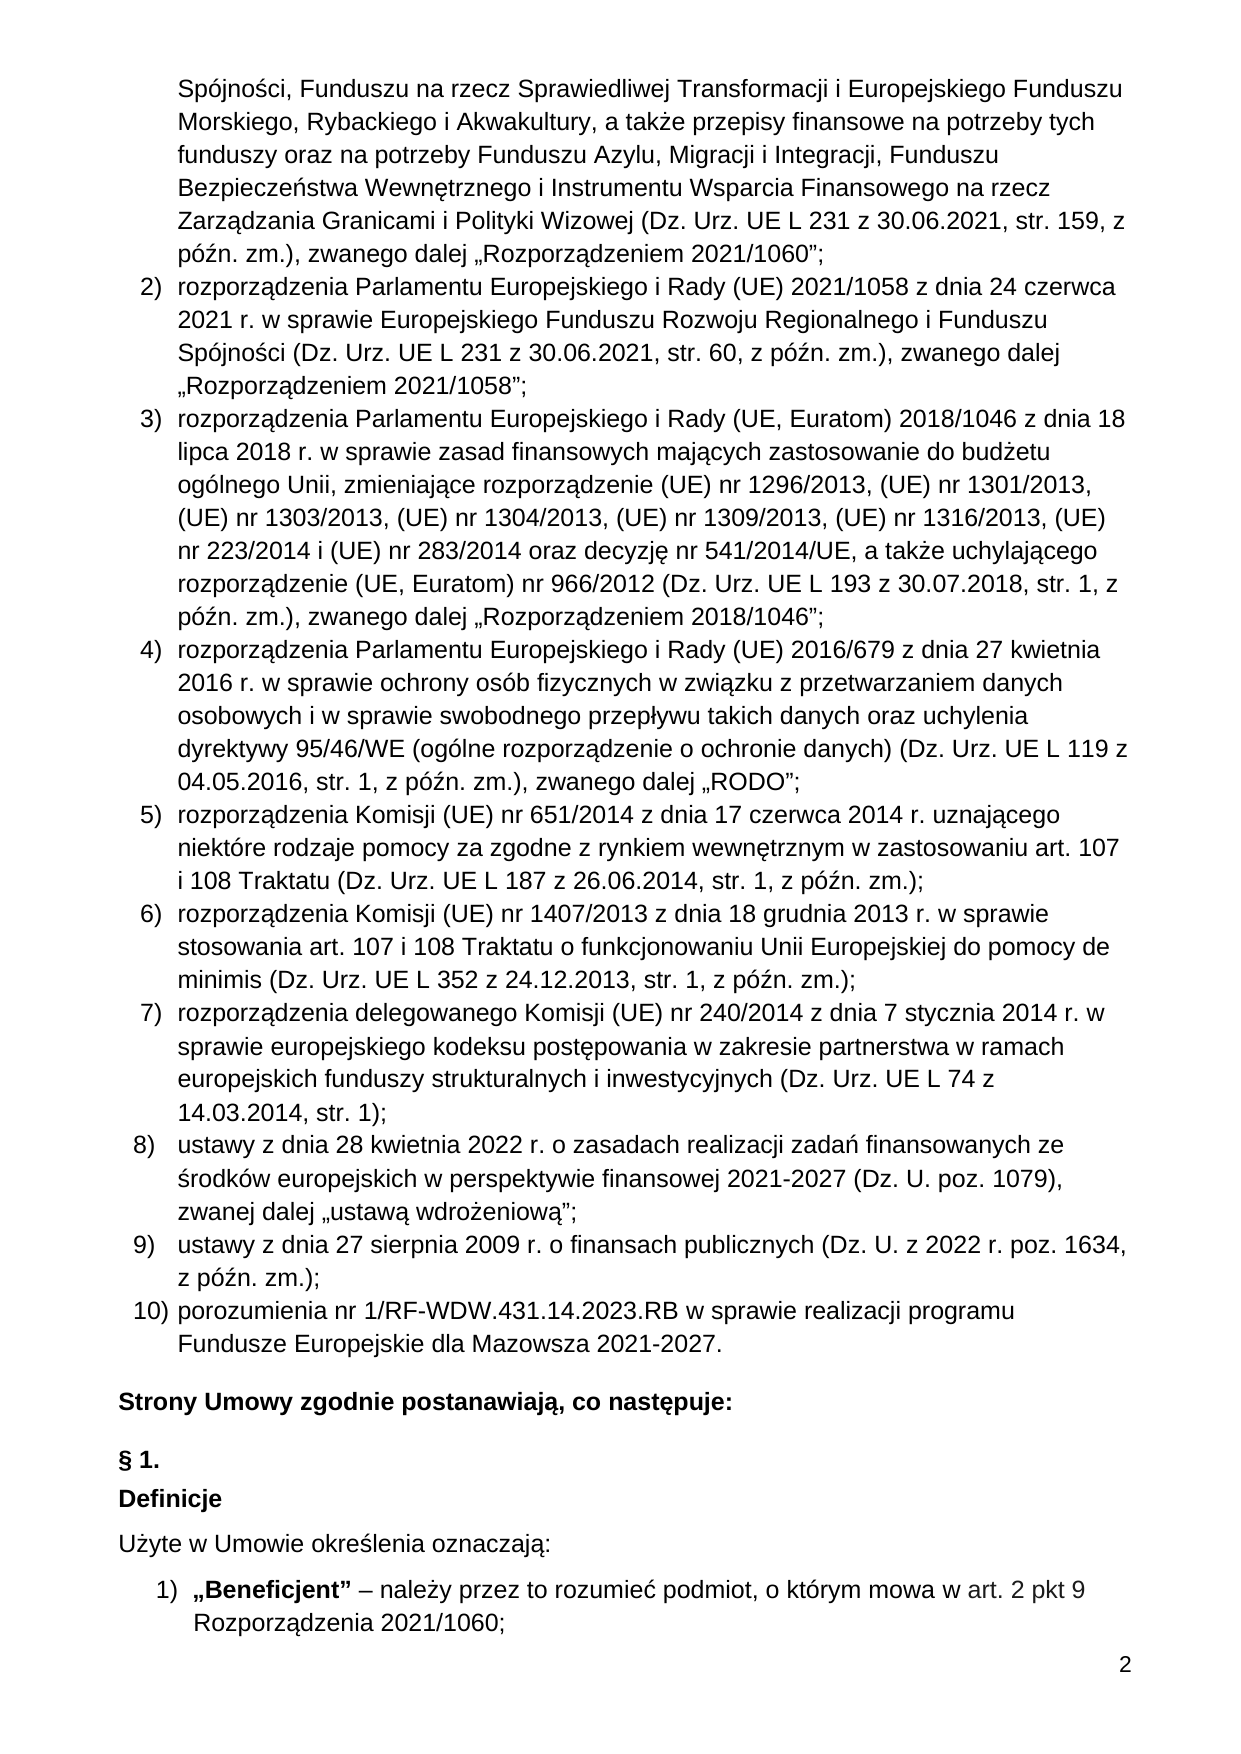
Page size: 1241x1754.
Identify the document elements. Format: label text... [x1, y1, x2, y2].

list rozporządzenia Komisji (UE) nr 1407/2013 z dnia 18 grudnia 2013 r. w sprawie stosowania art. 107 i 108 Traktatu o funkcjonowaniu Unii Europejskiej do pomocy de minimis (Dz. Urz. UE L 352 z 24.12.2013, str. 1, z późn. zm.); [140, 899, 1132, 994]
list ustawy z dnia 27 sierpnia 2009 r. o finansach publicznych (Dz. U. z 2022 r. poz. 1634, z późn. zm.); [133, 1229, 1132, 1291]
list ustawy z dnia 28 kwietnia 2022 r. o zasadach realizacji zadań finansowanych ze środków europejskich w perspektywie finansowej 2021-2027 (Dz. U. poz. 1079), zwanej dalej „ustawą wdrożeniową”; [133, 1131, 1132, 1225]
subtitle Definicje [118, 1484, 1132, 1513]
text Użyte w Umowie określenia oznaczają: [118, 1529, 1132, 1558]
subtitle § 1. [118, 1445, 1132, 1473]
text Strony Umowy zgodnie postanawiają, co następuje: [118, 1387, 1132, 1415]
list rozporządzenia Parlamentu Europejskiego i Rady (UE) 2021/1058 z dnia 24 czerwca 2021 r. w sprawie Europejskiego Funduszu Rozwoju Regionalnego i Funduszu Spójności (Dz. Urz. UE L 231 z 30.06.2021, str. 60, z późn. zm.), zwanego dalej „Rozporządzeniem 2021/1058”; [140, 272, 1132, 400]
list rozporządzenia delegowanego Komisji (UE) nr 240/2014 z dnia 7 stycznia 2014 r. w sprawie europejskiego kodeksu postępowania w zakresie partnerstwa w ramach europejskich funduszy strukturalnych i inwestycyjnych (Dz. Urz. UE L 74 z 14.03.2014, str. 1); [140, 998, 1132, 1126]
list rozporządzenia Komisji (UE) nr 651/2014 z dnia 17 czerwca 2014 r. uznającego niektóre rodzaje pomocy za zgodne z rynkiem wewnętrznym w zastosowaniu art. 107 i 108 Traktatu (Dz. Urz. UE L 187 z 26.06.2014, str. 1, z późn. zm.); [140, 800, 1132, 895]
list „Beneficjent” – należy przez to rozumieć podmiot, o którym mowa w art. 2 pkt 9 Rozporządzenia 2021/1060; [156, 1575, 1132, 1637]
list rozporządzenia Parlamentu Europejskiego i Rady (UE, Euratom) 2018/1046 z dnia 18 lipca 2018 r. w sprawie zasad finansowych mających zastosowanie do budżetu ogólnego Unii, zmieniające rozporządzenie (UE) nr 1296/2013, (UE) nr 1301/2013, (UE) nr 1303/2013, (UE) nr 1304/2013, (UE) nr 1309/2013, (UE) nr 1316/2013, (UE) nr 223/2014 i (UE) nr 283/2014 oraz decyzję nr 541/2014/UE, a także uchylającego rozporządzenie (UE, Euratom) nr 966/2012 (Dz. Urz. UE L 193 z 30.07.2018, str. 1, z późn. zm.), zwanego dalej „Rozporządzeniem 2018/1046”; [140, 404, 1132, 631]
list rozporządzenia Parlamentu Europejskiego i Rady (UE) 2016/679 z dnia 27 kwietnia 2016 r. w sprawie ochrony osób fizycznych w związku z przetwarzaniem danych osobowych i w sprawie swobodnego przepływu takich danych oraz uchylenia dyrektywy 95/46/WE (ogólne rozporządzenie o ochronie danych) (Dz. Urz. UE L 119 z 04.05.2016, str. 1, z późn. zm.), zwanego dalej „RODO”; [140, 635, 1132, 796]
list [140, 74, 1132, 268]
list porozumienia nr 1/RF-WDW.431.14.2023.RB w sprawie realizacji programu Fundusze Europejskie dla Mazowsza 2021-2027. [133, 1296, 1132, 1357]
